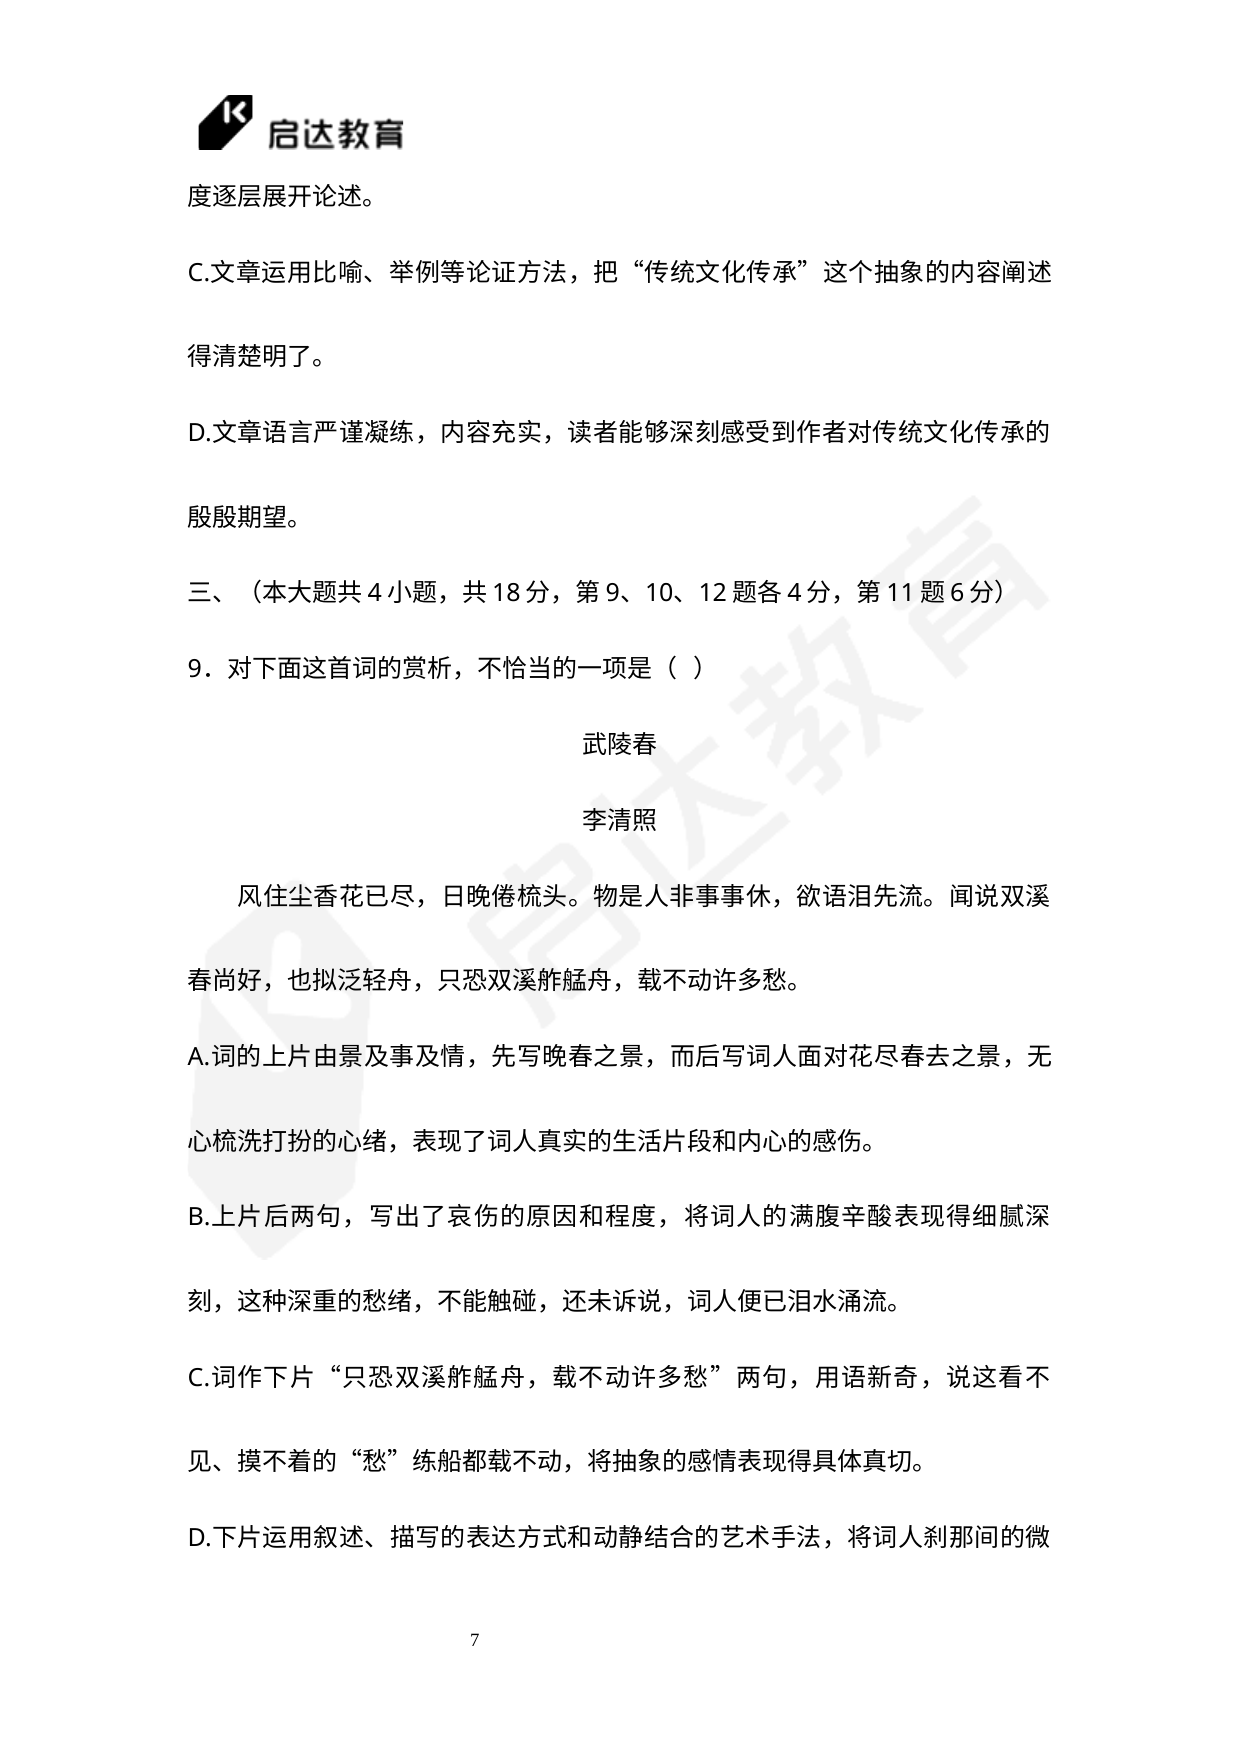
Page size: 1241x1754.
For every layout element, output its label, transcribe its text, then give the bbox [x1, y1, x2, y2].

text 风住尘香花已尽，日晚倦梳头。物是人非事事休，欲语泪先流。闻说双溪春尚好，也拟泛轻舟，只恐双溪舴艋舟，载不动许多愁。 [187, 862, 1053, 1011]
text A.词的上片由景及事及情，先写晚春之景，而后写词人面对花尽春去之景，无心梳洗打扮的心绪，表现了词人真实的生活片段和内心的感伤。 [187, 1022, 1053, 1172]
picture [198, 95, 404, 150]
text B.上片后两句，写出了哀伤的原因和程度，将词人的满腹辛酸表现得细腻深刻，这种深重的愁绪，不能触碰，还未诉说，词人便已泪水涌流。 [187, 1182, 1053, 1332]
text C.文章运用比喻、举例等论证方法，把“传统文化传承”这个抽象的内容阐述得清楚明了。 [187, 238, 1053, 387]
text 武陵春 [187, 710, 1053, 775]
text 三、（本大题共4小题，共18分，第9、10、12题各4分，第11题6分） [187, 558, 1053, 623]
text 李清照 [187, 786, 1053, 851]
text B.全文从传统文化的价值与魅力、传承传统文化的重点及应有的态度等多个角度逐层展开论述。 [187, 162, 1053, 227]
text 9．对下面这首词的赏析，不恰当的一项是（ ） [187, 634, 1053, 699]
text D.文章语言严谨凝练，内容充实，读者能够深刻感受到作者对传统文化传承的殷殷期望。 [187, 398, 1053, 548]
text C.词作下片“只恐双溪舴艋舟，载不动许多愁”两句，用语新奇，说这看不见、摸不着的“愁”练船都载不动，将抽象的感情表现得具体真切。 [187, 1343, 1053, 1492]
text D.下片运用叙述、描写的表达方式和动静结合的艺术手法，将词人刹那间的微妙的心理变化过程表现得委婉而含蓄，堪称描摹愁苦情思的典范。 [187, 1503, 1053, 1568]
